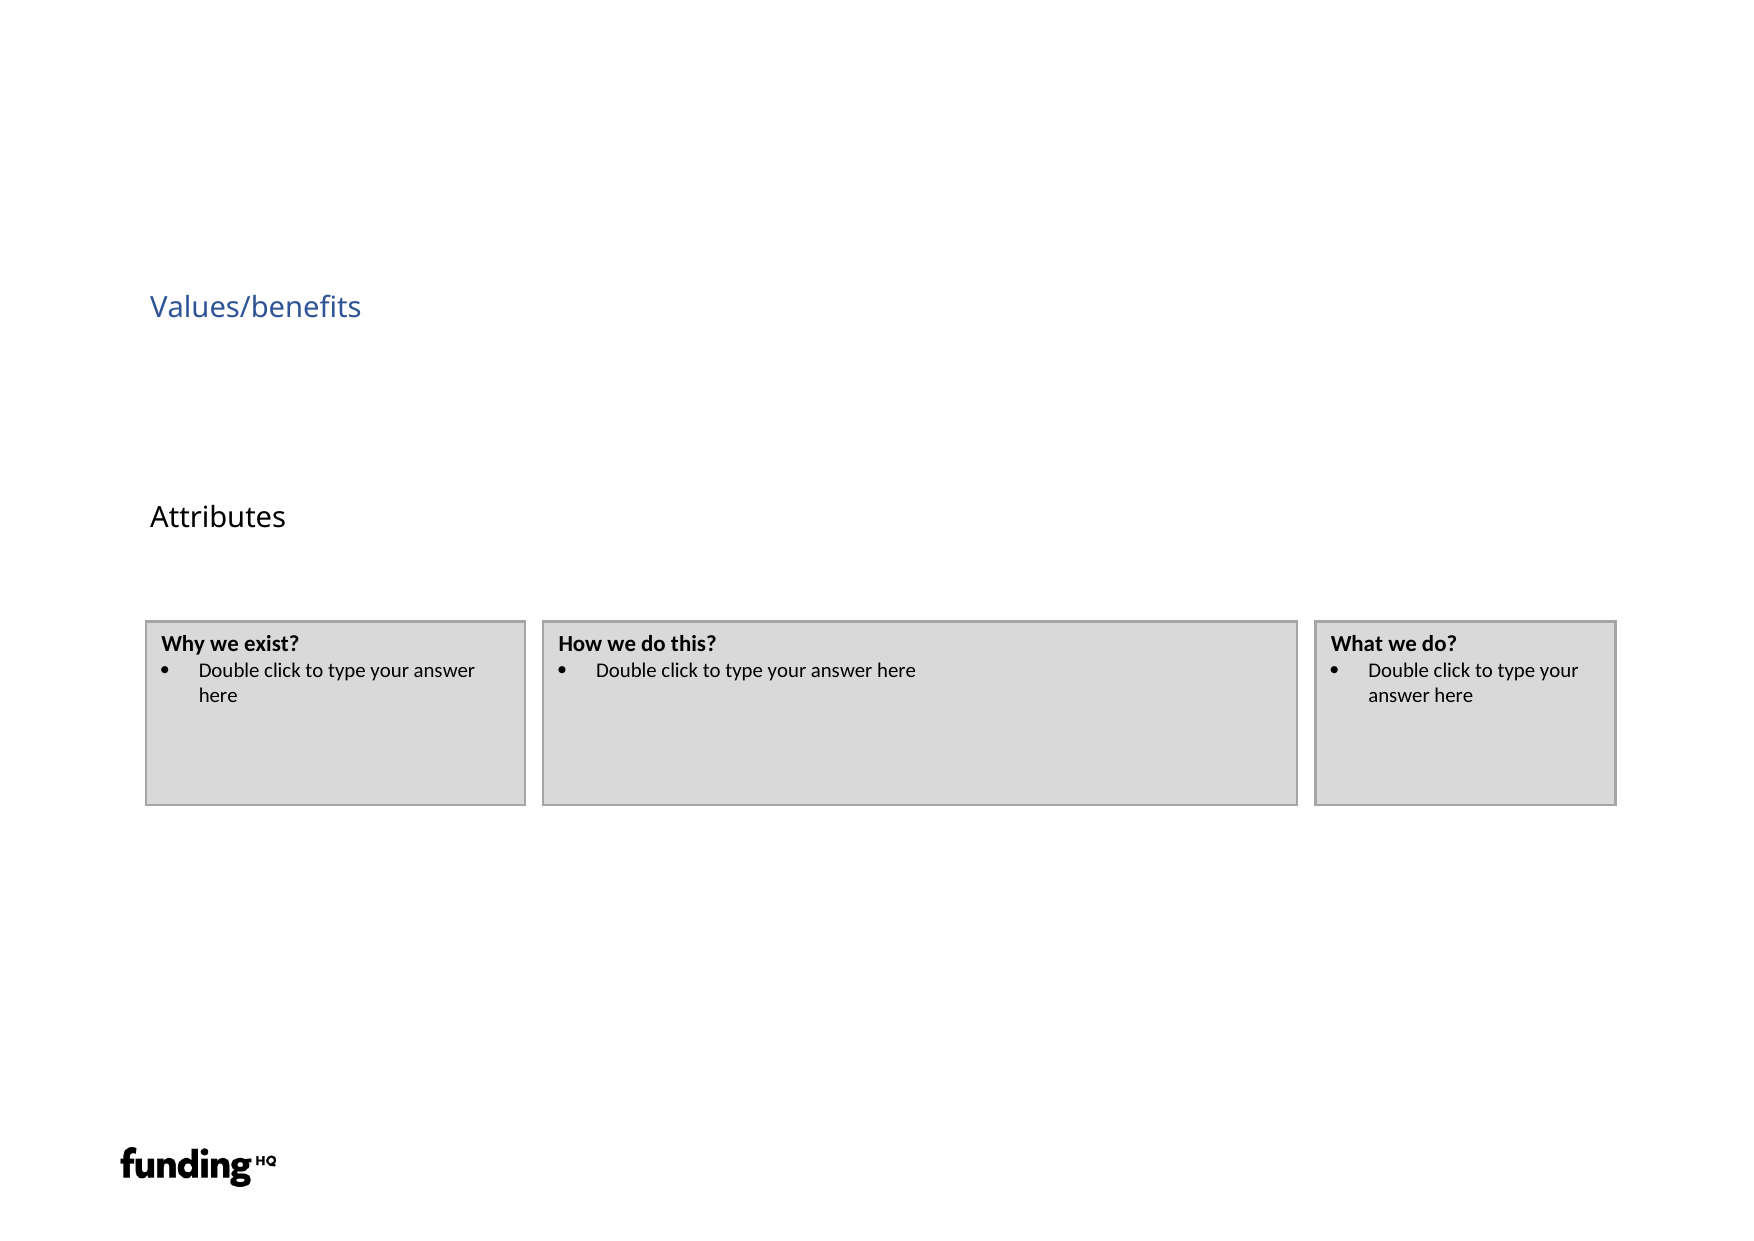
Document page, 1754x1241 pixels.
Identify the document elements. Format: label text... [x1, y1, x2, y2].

text Attributes [150, 496, 1604, 536]
picture [107, 1130, 294, 1205]
text Values/benefits [150, 286, 1604, 326]
